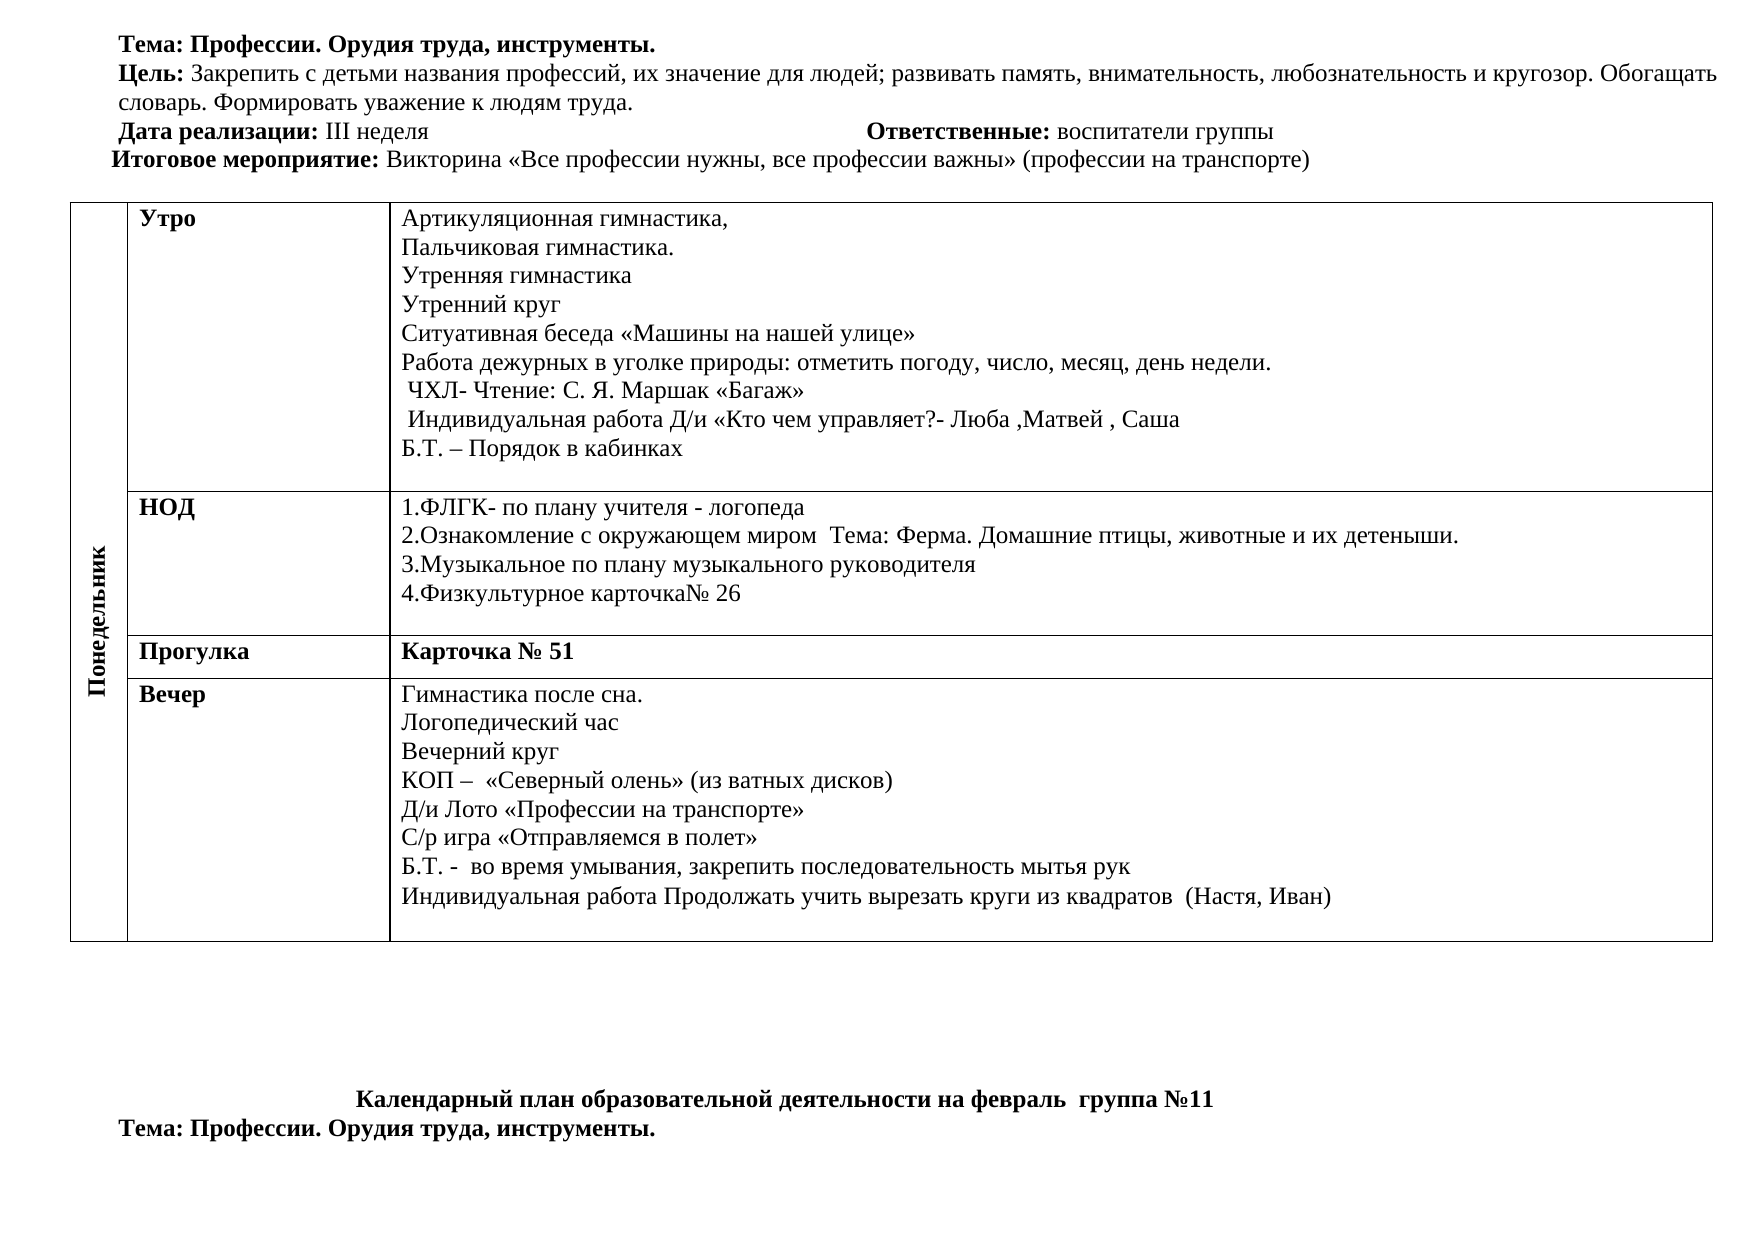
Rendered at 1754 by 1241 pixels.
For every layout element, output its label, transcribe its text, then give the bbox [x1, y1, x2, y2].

table_cell НОД [128, 492, 389, 635]
text Тема: Профессии. Орудия труда, инструменты. [118, 1113, 1724, 1142]
table_header Понедельник [71, 203, 127, 941]
table_cell Карточка № 51 [391, 636, 1712, 678]
table_header Утро [128, 203, 389, 491]
table_cell Гимнастика после сна. Логопедический час Вечерний круг КОП – «Северный олень» (из ватных дисков) Д/и Лото «Профессии на транспорте» С/р игра «Отправляемся в полет» Б.Т. - во время умывания, закрепить последовательность мытья рук Индивидуальная работа Продолжать учить вырезать круги из квадратов (Настя, Иван) [391, 679, 1712, 941]
table_cell Вечер [128, 679, 389, 941]
text Календарный план образовательной деятельности на февраль группа №11 [118, 1084, 1724, 1113]
text Дата реализации: III неделя Ответственные: воспитатели группы [118, 116, 1724, 144]
text Тема: Профессии. Орудия труда, инструменты. [118, 29, 1724, 58]
table_header Артикуляционная гимнастика, Пальчиковая гимнастика. Утренняя гимнастика Утренний круг Ситуативная беседа «Машины на нашей улице» Работа дежурных в уголке природы: отметить погоду, число, месяц, день недели. ЧХЛ- Чтение: С. Я. Маршак «Багаж» Индивидуальная работа Д/и «Кто чем управляет?- Люба ,Матвей , Саша Б.Т. – Порядок в кабинках [391, 203, 1712, 491]
text Цель: Закрепить с детьми названия профессий, их значение для людей; развивать память, внимательность, любознательность и кругозор. Обогащать словарь. Формировать уважение к людям труда. [118, 58, 1724, 116]
text Итоговое мероприятие: Викторина «Все профессии нужны, все профессии важны» (профессии на транспорте) [74, 144, 1724, 173]
table_cell 1.ФЛГК- по плану учителя - логопеда 2.Ознакомление с окружающем миром Тема: Ферма. Домашние птицы, животные и их детеныши. 3.Музыкальное по плану музыкального руководителя 4.Физкультурное карточка№ 26 [391, 492, 1712, 635]
table_cell Прогулка [128, 636, 389, 678]
